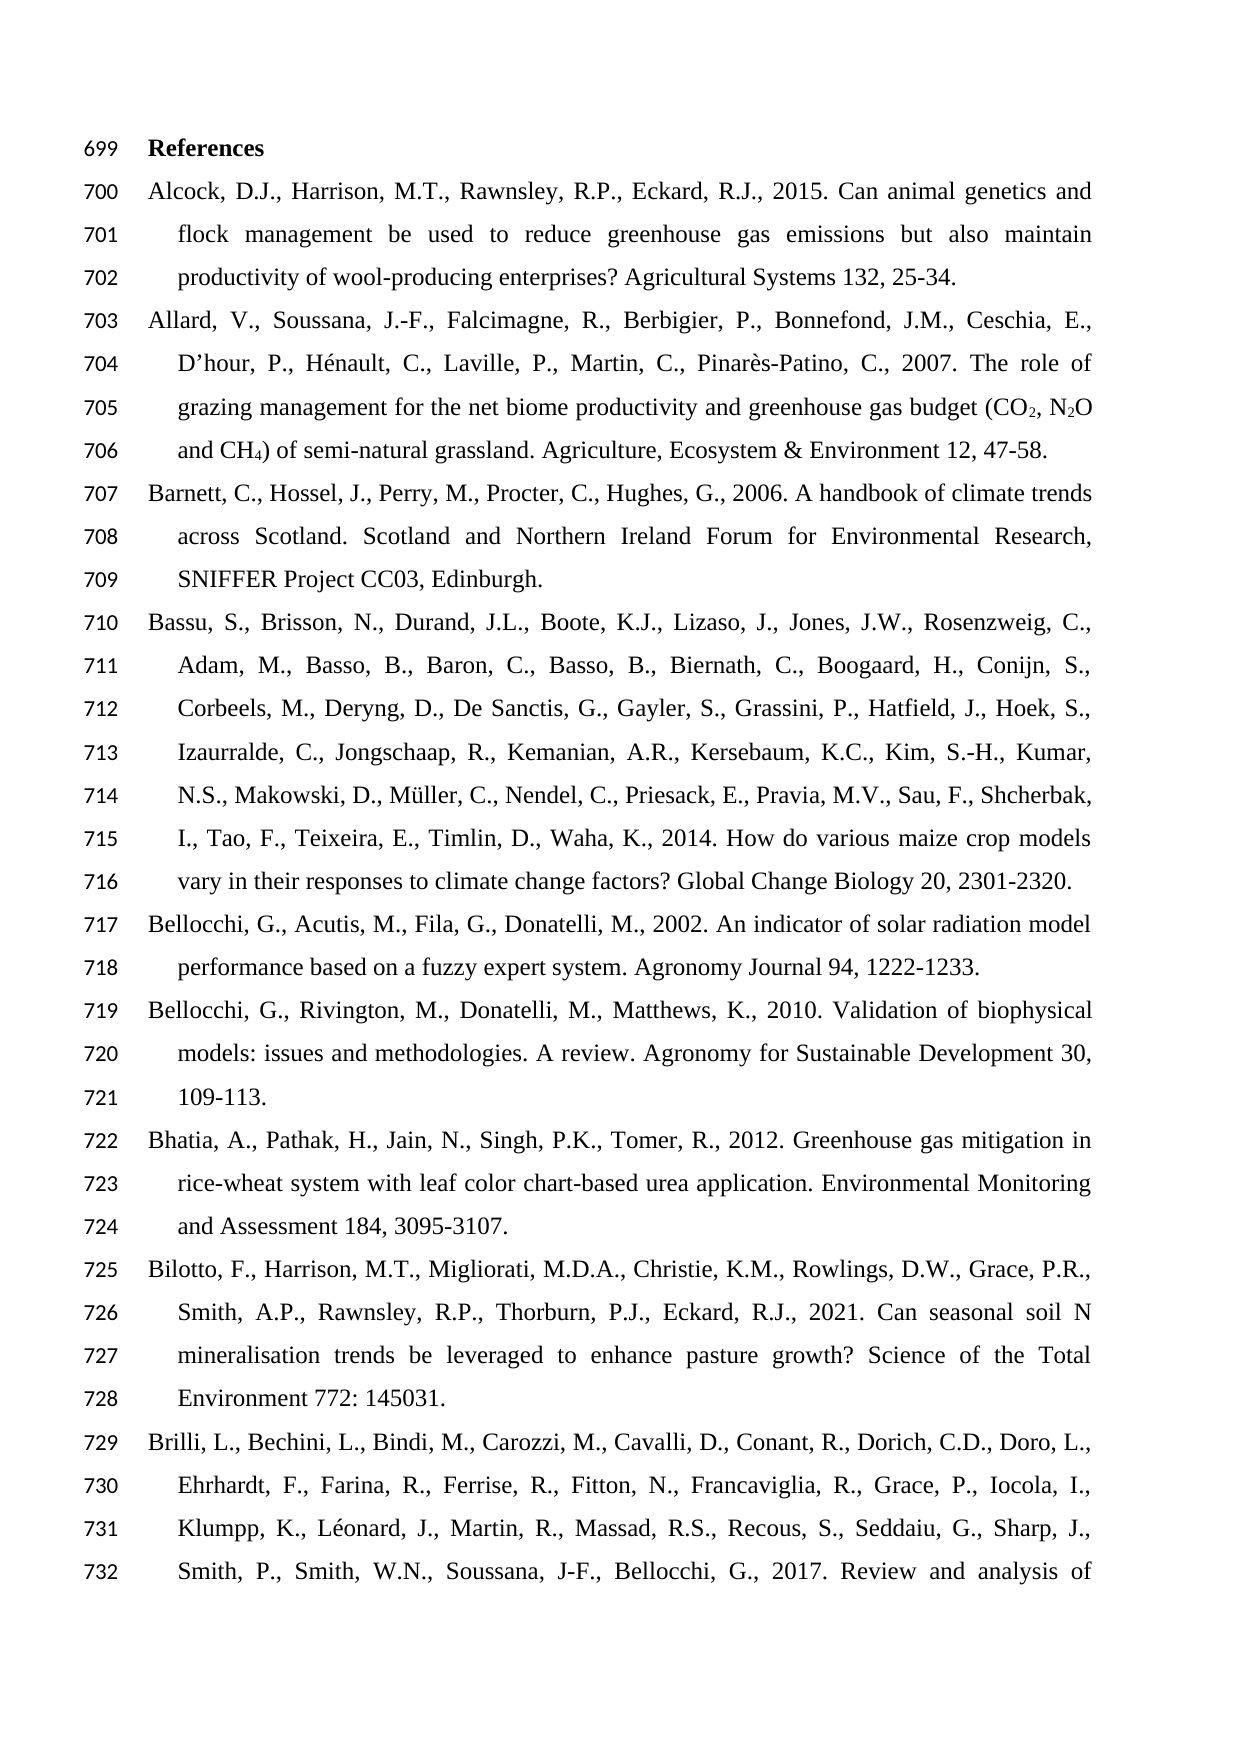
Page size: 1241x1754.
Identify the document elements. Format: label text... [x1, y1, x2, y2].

text Bellocchi, G., Rivington, M., Donatelli, M., Matthews, K., 2010. Validation of biophysical models: issues and methodologies. A review. Agronomy for Sustainable Development 30, 109-113. [148, 995, 1093, 1110]
text Bilotto, F., Harrison, M.T., Migliorati, M.D.A., Christie, K.M., Rowlings, D.W., Grace, P.R., Smith, A.P., Rawnsley, R.P., Thorburn, P.J., Eckard, R.J., 2021. Can seasonal soil N mineralisation trends be leveraged to enhance pasture growth? Science of the Total Environment 772: 145031. [148, 1254, 1093, 1412]
text Bellocchi, G., Acutis, M., Fila, G., Donatelli, M., 2002. An indicator of solar radiation model performance based on a fuzzy expert system. Agronomy Journal 94, 1222-1233. [148, 909, 1093, 981]
text Allard, V., Soussana, J.-F., Falcimagne, R., Berbigier, P., Bonnefond, J.M., Ceschia, E., D’hour, P., Hénault, C., Laville, P., Martin, C., Pinarès-Patino, C., 2007. The role of grazing management for the net biome productivity and greenhouse gas budget (CO2, N2O and CH4) of semi-natural grassland. Agriculture, Ecosystem & Environment 12, 47-58. [148, 305, 1093, 463]
text Barnett, C., Hossel, J., Perry, M., Procter, C., Hughes, G., 2006. A handbook of climate trends across Scotland. Scotland and Northern Ireland Forum for Environmental Research, SNIFFER Project CC03, Edinburgh. [148, 478, 1093, 593]
text Bhatia, A., Pathak, H., Jain, N., Singh, P.K., Tomer, R., 2012. Greenhouse gas mitigation in rice-wheat system with leaf color chart-based urea application. Environmental Monitoring and Assessment 184, 3095-3107. [148, 1125, 1093, 1240]
text Alcock, D.J., Harrison, M.T., Rawnsley, R.P., Eckard, R.J., 2015. Can animal genetics and flock management be used to reduce greenhouse gas emissions but also maintain productivity of wool-producing enterprises? Agricultural Systems 132, 25-34. [148, 176, 1093, 291]
text References [148, 133, 1093, 162]
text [148, 1427, 1093, 1585]
text Bassu, S., Brisson, N., Durand, J.L., Boote, K.J., Lizaso, J., Jones, J.W., Rosenzweig, C., Adam, M., Basso, B., Baron, C., Basso, B., Biernath, C., Boogaard, H., Conijn, S., Corbeels, M., Deryng, D., De Sanctis, G., Gayler, S., Grassini, P., Hatfield, J., Hoek, S., Izaurralde, C., Jongschaap, R., Kemanian, A.R., Kersebaum, K.C., Kim, S.-H., Kumar, N.S., Makowski, D., Müller, C., Nendel, C., Priesack, E., Pravia, M.V., Sau, F., Shcherbak, I., Tao, F., Teixeira, E., Timlin, D., Waha, K., 2014. How do various maize crop models vary in their responses to climate change factors? Global Change Biology 20, 2301-2320. [148, 607, 1093, 895]
